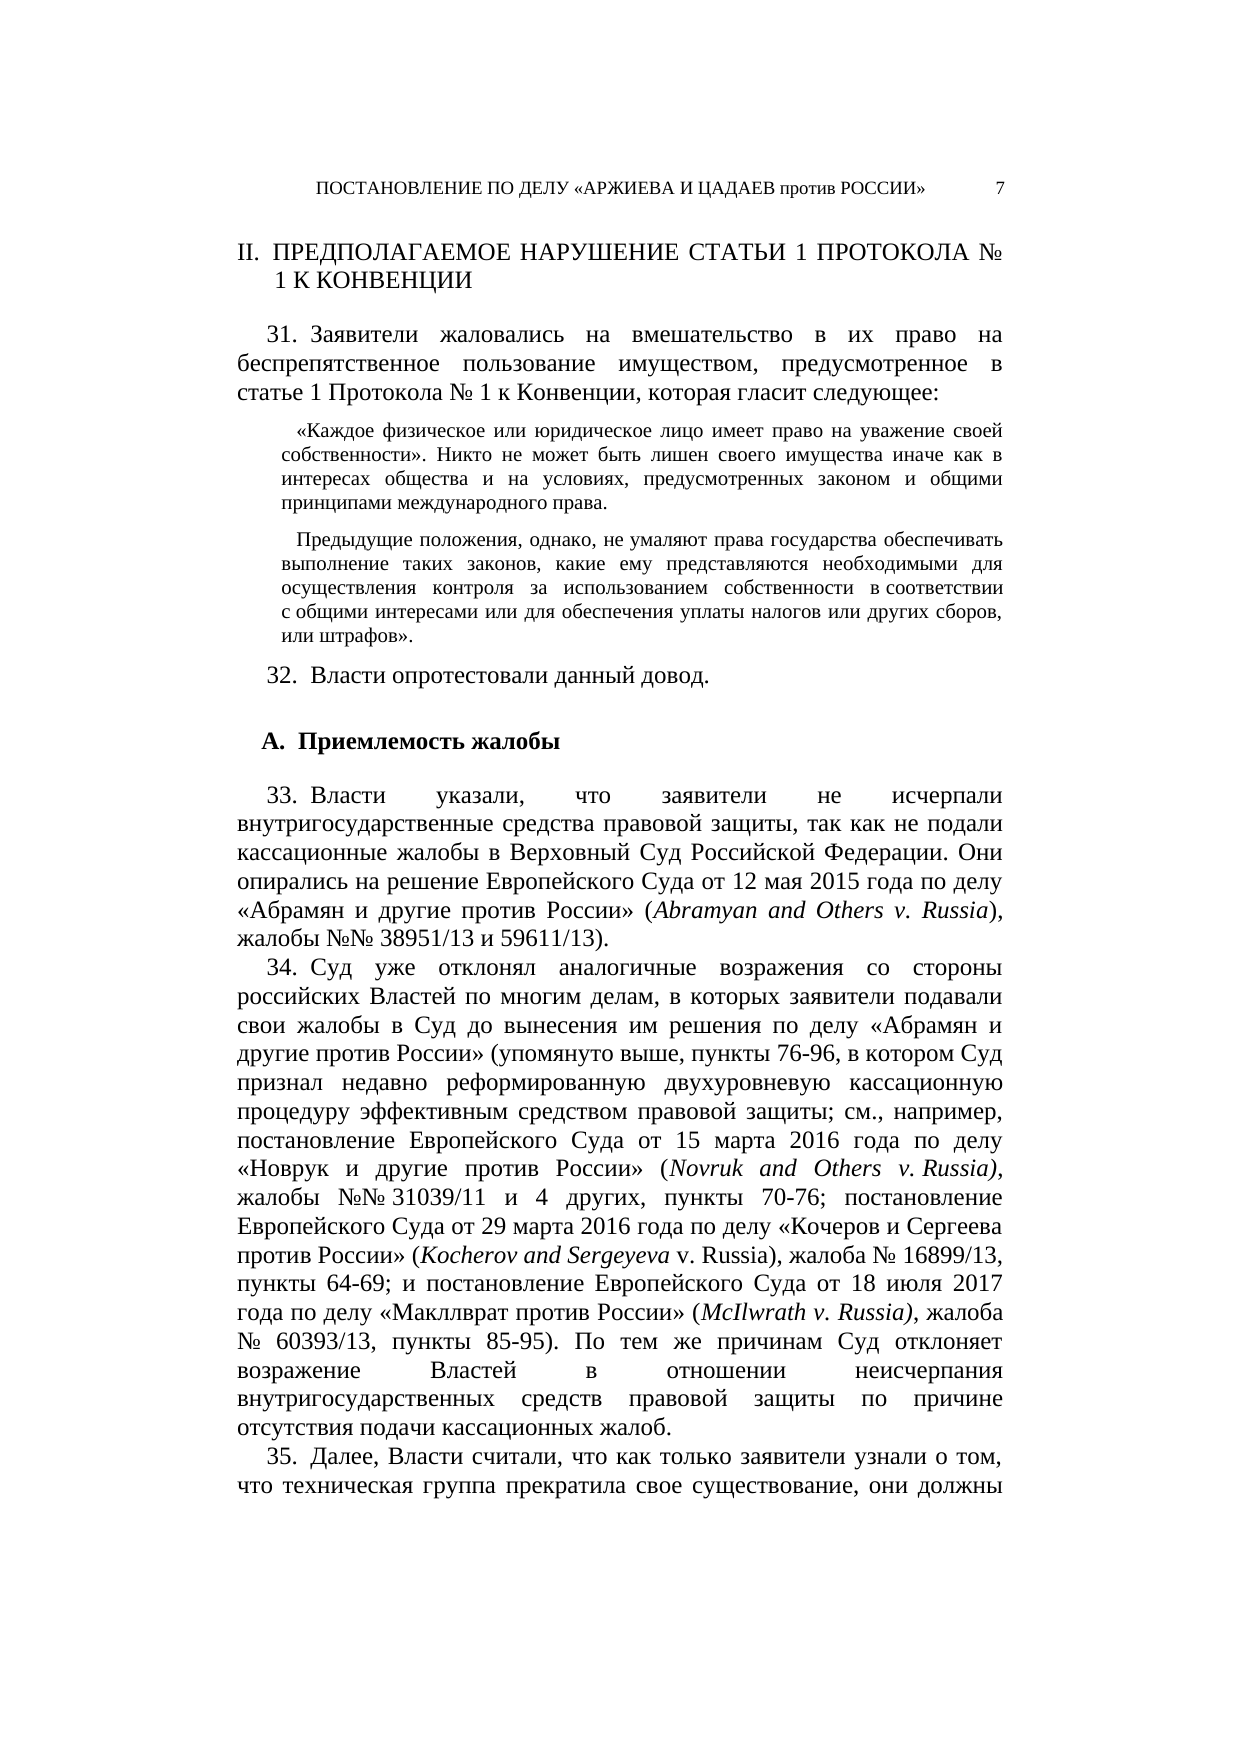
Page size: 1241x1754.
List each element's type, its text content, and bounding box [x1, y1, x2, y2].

text «Каждое физическое или юридическое лицо имеет право на уважение своей собственности». Никто не может быть лишен своего имущества иначе как в интересах общества и на условиях, предусмотренных законом и общими принципами международного права. [281, 418, 1003, 514]
text 31. Заявители жаловались на вмешательство в их право на беспрепятственное пользование имуществом, предусмотренное в статье 1 Протокола № 1 к Конвенции, которая гласит следующее: [237, 319, 1003, 406]
subtitle II. ПРЕДПОЛАГАЕМОЕ НАРУШЕНИЕ СТАТЬИ 1 ПРОТОКОЛА № 1 К КОНВЕНЦИИ [237, 237, 1003, 294]
text 32. Власти опротестовали данный довод. [237, 660, 1003, 688]
text 34. Суд уже отклонял аналогичные возражения со стороны российских Властей по многим делам, в которых заявители подавали свои жалобы в Суд до вынесения им решения по делу «Абрамян и другие против России» (упомянуто выше, пункты 76-96, в котором Суд признал недавно реформированную двухуровневую кассационную процедуру эффективным средством правовой защиты; см., например, постановление Европейского Суда от 15 марта 2016 года по делу «Новрук и другие против России» (Novruk and Others v. Russia), жалобы №№ 31039/11 и 4 других, пункты 70-76; постановление Европейского Суда от 29 марта 2016 года по делу «Кочеров и Сергеева против России» (Kocherov and Sergeyeva v. Russia), жалоба № 16899/13, пункты 64-69; и постановление Европейского Суда от 18 июля 2017 года по делу «Макллврат против России» (McIlwrath v. Russia), жалоба № 60393/13, пункты 85-95). По тем же причинам Суд отклоняет возражение Властей в отношении неисчерпания внутригосударственных средств правовой защиты по причине отсутствия подачи кассационных жалоб. [237, 952, 1003, 1441]
text 33. Власти указали, что заявители не исчерпали внутригосударственные средства правовой защиты, так как не подали кассационные жалобы в Верховный Суд Российской Федерации. Они опирались на решение Европейского Суда от 12 мая 2015 года по делу «Абрамян и другие против России» (Abramyan and Others v. Russia), жалобы №№ 38951/13 и 59611/13). [237, 780, 1003, 952]
subtitle A. Приемлемость жалобы [261, 726, 1003, 755]
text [237, 1441, 1003, 1498]
text Предыдущие положения, однако, не умаляют права государства обеспечивать выполнение таких законов, какие ему представляются необходимыми для осуществления контроля за использованием собственности в соответствии с общими интересами или для обеспечения уплаты налогов или других сборов, или штрафов». [281, 527, 1003, 647]
